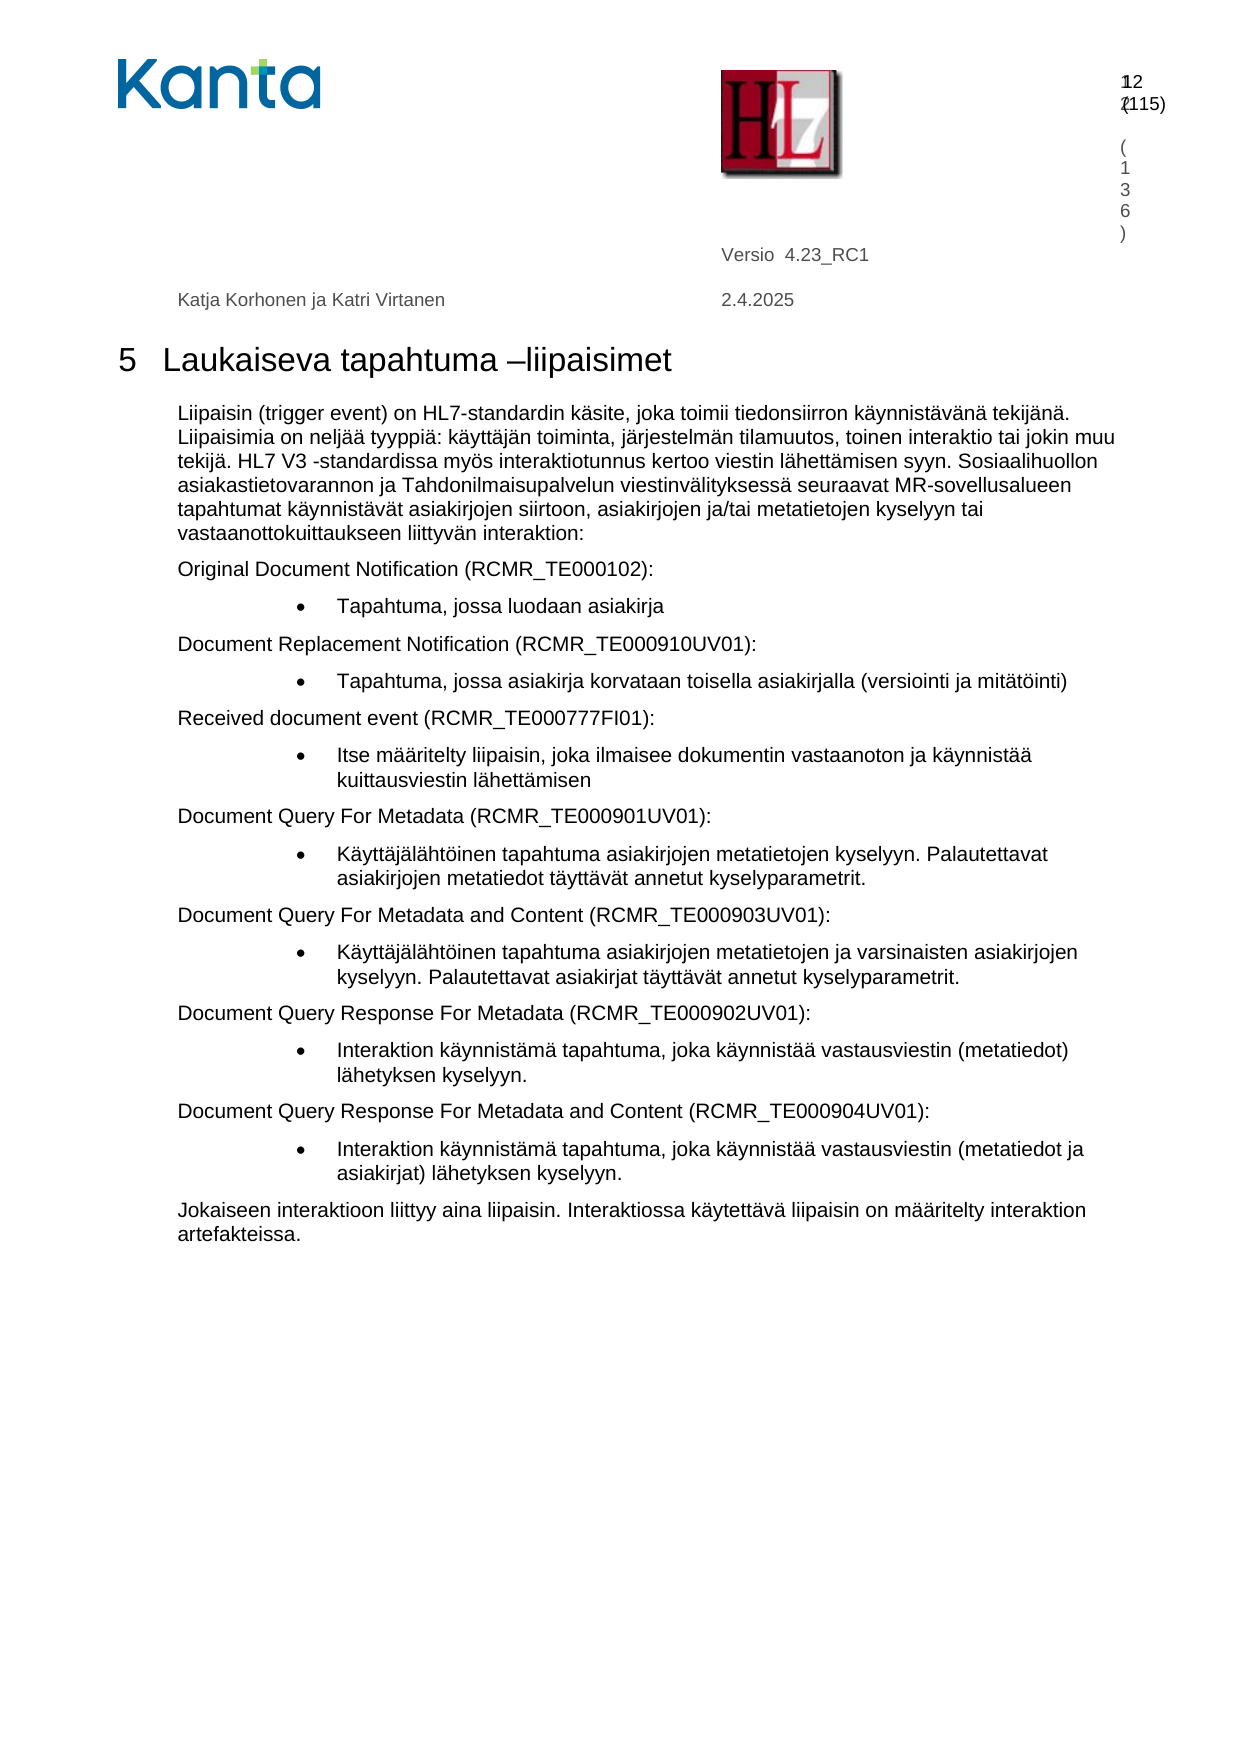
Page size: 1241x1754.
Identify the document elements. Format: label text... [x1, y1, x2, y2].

picture [721, 70, 844, 179]
text Liipaisin (trigger event) on HL7-standardin käsite, joka toimii tiedonsiirron käynnistävänä tekijänä. Liipaisimia on neljää tyyppiä: käyttäjän toiminta, järjestelmän tilamuutos, toinen interaktio tai jokin muu tekijä. HL7 V3 -standardissa myös interaktiotunnus kertoo viestin lähettämisen syyn. Sosiaalihuollon asiakastietovarannon ja Tahdonilmaisupalvelun viestinvälityksessä seuraavat MR-sovellusalueen tapahtumat käynnistävät asiakirjojen siirtoon, asiakirjojen ja/tai metatietojen kyselyyn tai vastaanottokuittaukseen liittyvän interaktion: [177, 401, 1122, 545]
text Document Replacement Notification (RCMR_TE000910UV01): [177, 632, 1122, 656]
list Tapahtuma, jossa luodaan asiakirja [295, 594, 1122, 619]
text Jokaiseen interaktioon liittyy aina liipaisin. Interaktiossa käytettävä liipaisin on määritelty interaktion artefakteissa. [177, 1198, 1122, 1246]
list Käyttäjälähtöinen tapahtuma asiakirjojen metatietojen ja varsinaisten asiakirjojen kyselyyn. Palautettavat asiakirjat täyttävät annetut kyselyparametrit. [295, 939, 1122, 988]
text Document Query Response For Metadata (RCMR_TE000902UV01): [177, 1001, 1122, 1025]
text Document Query For Metadata and Content (RCMR_TE000903UV01): [177, 903, 1122, 927]
list Interaktion käynnistämä tapahtuma, joka käynnistää vastausviestin (metatiedot) lähetyksen kyselyyn. [295, 1037, 1122, 1087]
list Interaktion käynnistämä tapahtuma, joka käynnistää vastausviestin (metatiedot ja asiakirjat) lähetyksen kyselyyn. [295, 1136, 1122, 1185]
subtitle Laukaiseva tapahtuma –liipaisimet [118, 339, 1122, 378]
text Received document event (RCMR_TE000777FI01): [177, 706, 1122, 730]
text Original Document Notification (RCMR_TE000102): [177, 557, 1122, 581]
list Itse määritelty liipaisin, joka ilmaisee dokumentin vastaanoton ja käynnistää kuittausviestin lähettämisen [295, 742, 1122, 792]
picture [118, 59, 321, 109]
list Käyttäjälähtöinen tapahtuma asiakirjojen metatietojen kyselyyn. Palautettavat asiakirjojen metatiedot täyttävät annetut kyselyparametrit. [295, 841, 1122, 890]
list Tapahtuma, jossa asiakirja korvataan toisella asiakirjalla (versiointi ja mitätöinti) [295, 668, 1122, 693]
text Document Query For Metadata (RCMR_TE000901UV01): [177, 804, 1122, 828]
text Document Query Response For Metadata and Content (RCMR_TE000904UV01): [177, 1099, 1122, 1123]
